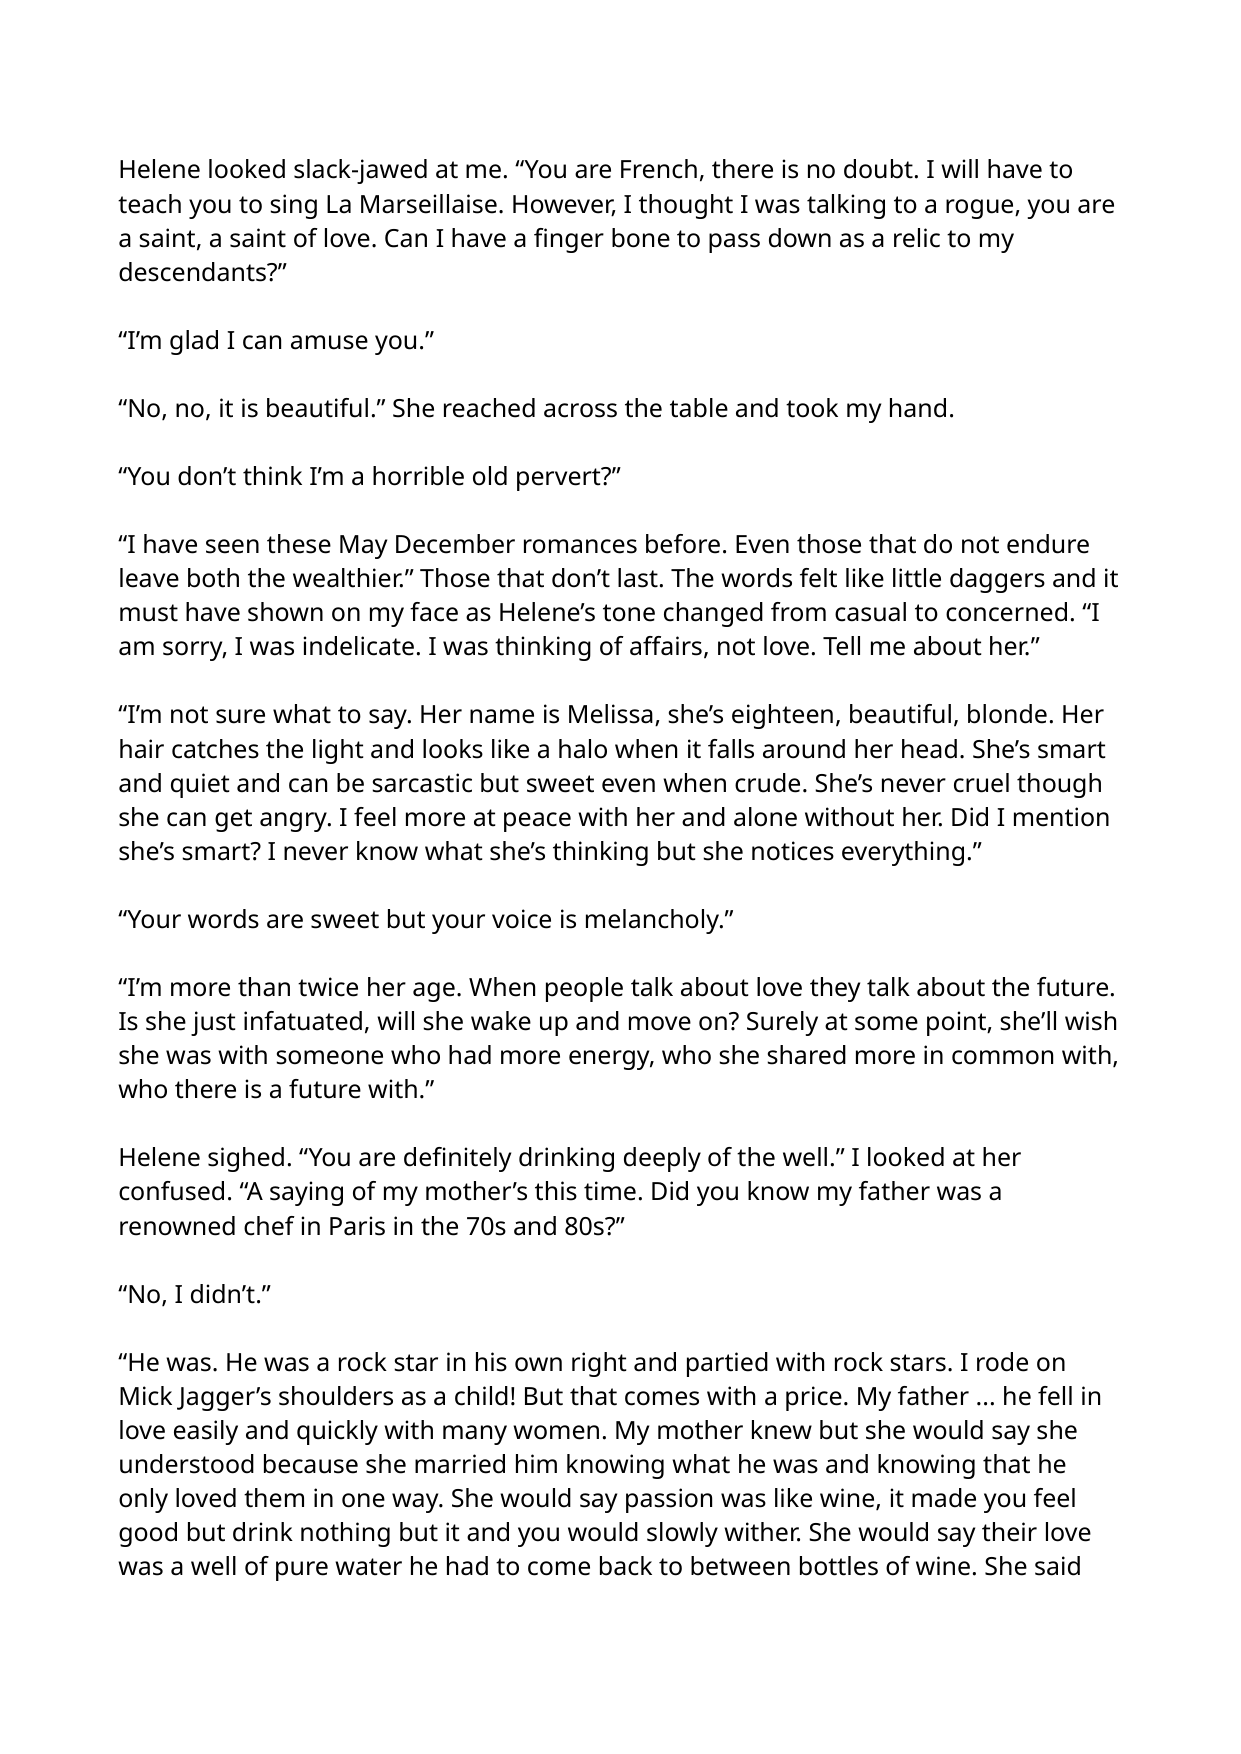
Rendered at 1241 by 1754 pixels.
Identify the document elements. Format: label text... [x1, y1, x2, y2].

text Helene sighed. “You are definitely drinking deeply of the well.” I looked at her confused. “A saying of my mother’s this time. Did you know my father was a renowned chef in Paris in the 70s and 80s?” [118, 1140, 1122, 1242]
text “You don’t think I’m a horrible old pervert?” [118, 459, 1122, 493]
text “I’m glad I can amuse you.” [118, 322, 1122, 357]
text “I have seen these May December romances before. Even those that do not endure leave both the wealthier.” Those that don’t last. The words felt like little daggers and it must have shown on my face as Helene’s tone changed from casual to concerned. “I am sorry, I was indelicate. I was thinking of affairs, not love. Tell me about her.” [118, 527, 1122, 663]
text “Your words are sweet but your voice is melancholy.” [118, 902, 1122, 936]
text “No, I didn’t.” [118, 1276, 1122, 1310]
text “I’m not sure what to say. Her name is Melissa, she’s eighteen, beautiful, blonde. Her hair catches the light and looks like a halo when it falls around her head. She’s smart and quiet and can be sarcastic but sweet even when crude. She’s never cruel though she can get angry. I feel more at peace with her and alone without her. Did I mention she’s smart? I never know what she’s thinking but she notices everything.” [118, 697, 1122, 867]
text Helene looked slack-jawed at me. “You are French, there is no doubt. I will have to teach you to sing La Marseillaise. However, I thought I was talking to a rogue, you are a saint, a saint of love. Can I have a finger bone to pass down as a relic to my descendants?” [118, 152, 1122, 288]
text “No, no, it is beautiful.” She reached across the table and took my hand. [118, 391, 1122, 425]
text “I’m more than twice her age. When people talk about love they talk about the future. Is she just infatuated, will she wake up and move on? Surely at some point, she’ll wish she was with someone who had more energy, who she shared more in common with, who there is a future with.” [118, 970, 1122, 1106]
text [118, 1344, 1122, 1583]
